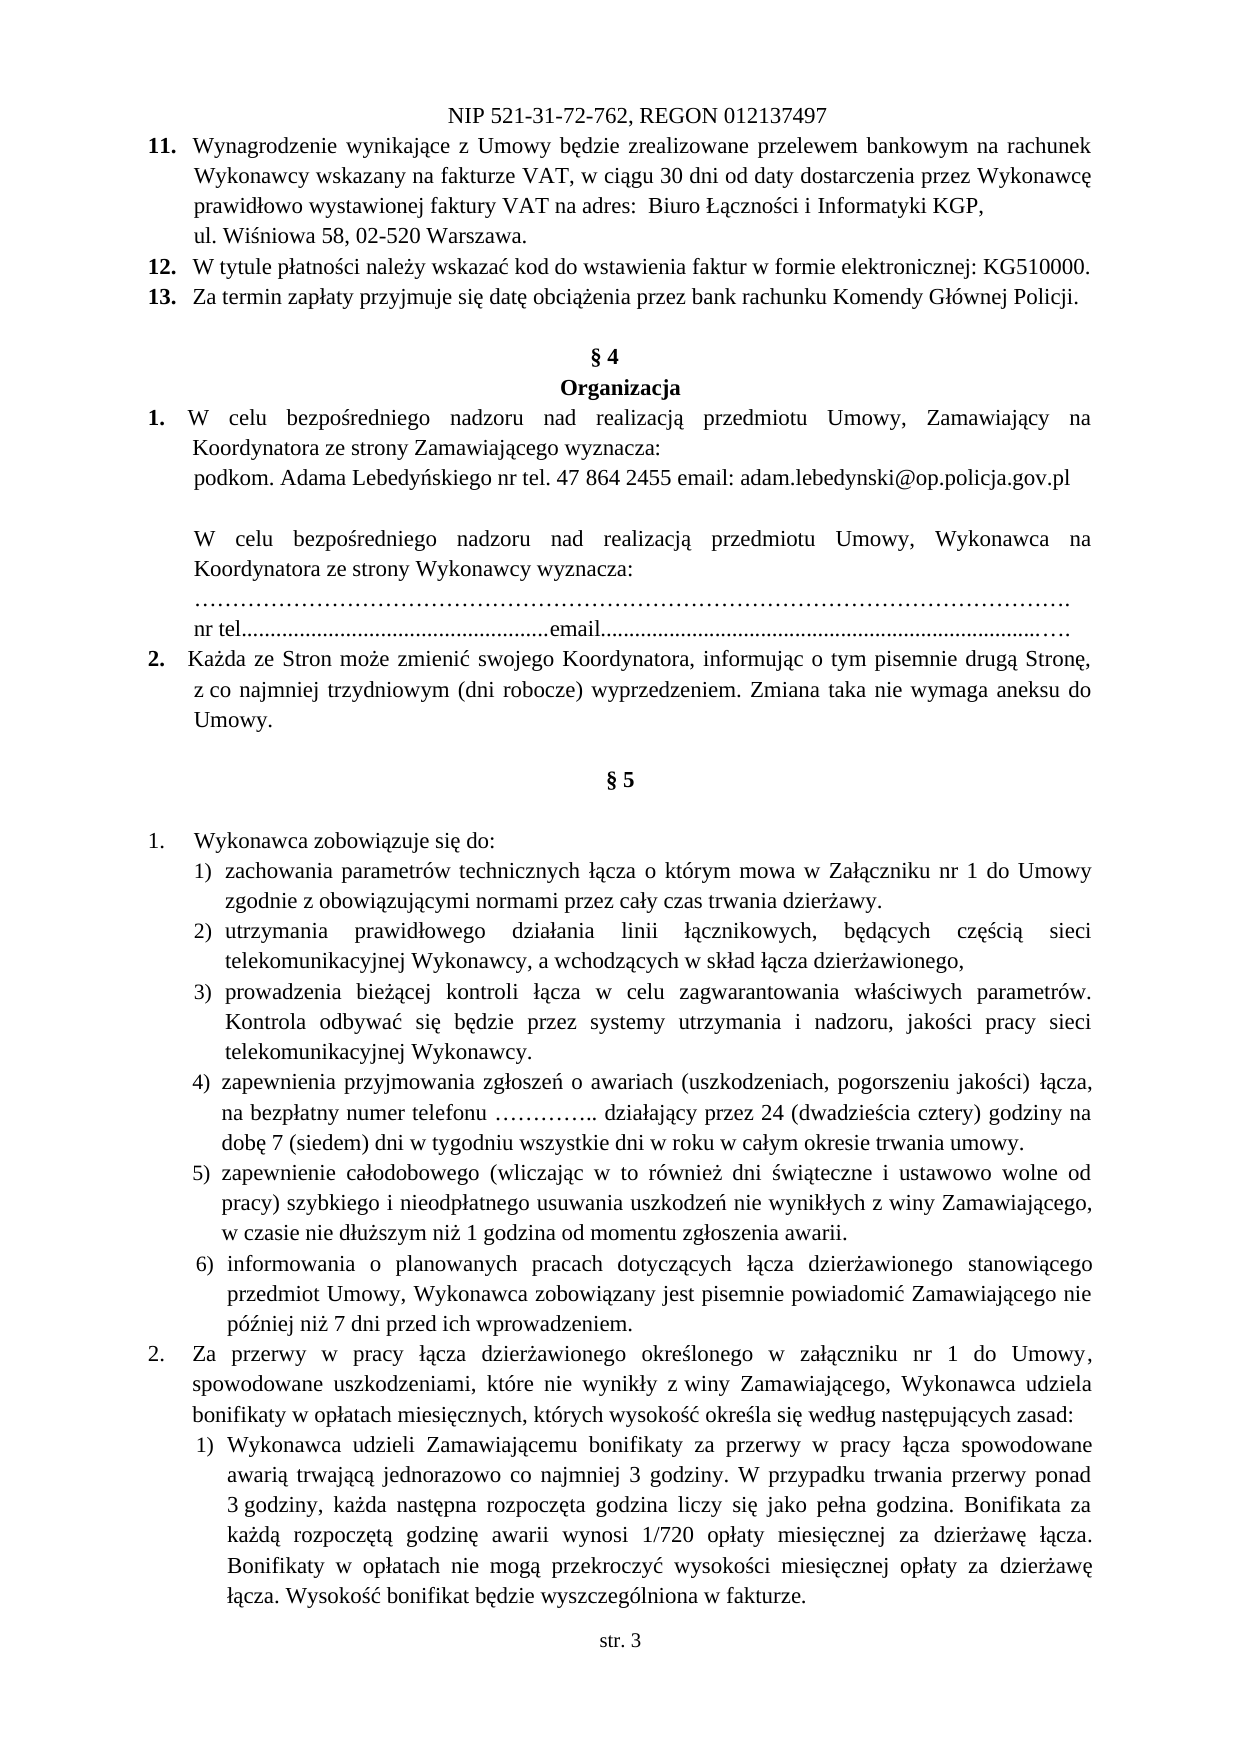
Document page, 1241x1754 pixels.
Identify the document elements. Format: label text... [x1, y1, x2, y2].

text § 5 [148, 766, 1093, 793]
list prowadzenia bieżącej kontroli łącza w celu zagwarantowania właściwych parametrów. Kontrola odbywać się będzie przez systemy utrzymania i nadzoru, jakości pracy sieci telekomunikacyjnej Wykonawcy. [193, 978, 1093, 1064]
text ……………………………………………………………………………………………………. [193, 585, 1093, 611]
list W tytule płatności należy wskazać kod do wstawienia faktur w formie elektronicznej: KG510000. [148, 253, 1093, 279]
list informowania o planowanych pracach dotyczących łącza dzierżawionego stanowiącego przedmiot Umowy, Wykonawca zobowiązany jest pisemnie powiadomić Zamawiającego nie później niż 7 dni przed ich wprowadzeniem. [196, 1250, 1093, 1336]
list Za termin zapłaty przyjmuje się datę obciążenia przez bank rachunku Komendy Głównej Policji. [148, 283, 1093, 309]
text podkom. Adama Lebedyńskiego nr tel. 47 864 2455 email: adam.lebedynski@op.policja.gov.pl [193, 464, 1093, 491]
list Każda ze Stron może zmienić swojego Koordynatora, informując o tym pisemnie drugą Stronę, z co najmniej trzydniowym (dni robocze) wyprzedzeniem. Zmiana taka nie wymaga aneksu do Umowy. [148, 646, 1093, 732]
text § 4 [516, 343, 1093, 370]
list Wykonawca zobowiązuje się do: [148, 827, 1093, 853]
text ul. Wiśniowa 58, 02-520 Warszawa. [193, 223, 1093, 249]
list Wykonawca udzieli Zamawiającemu bonifikaty za przerwy w pracy łącza spowodowane awarią trwającą jednorazowo co najmniej 3 godziny. W przypadku trwania przerwy ponad 3 godziny, każda następna rozpoczęta godzina liczy się jako pełna godzina. Bonifikata za każdą rozpoczętą godzinę awarii wynosi 1/720 opłaty miesięcznej za dzierżawę łącza. Bonifikaty w opłatach nie mogą przekroczyć wysokości miesięcznej opłaty za dzierżawę łącza. Wysokość bonifikat będzie wyszczególniona w fakturze. [196, 1431, 1093, 1608]
text W celu bezpośredniego nadzoru nad realizacją przedmiotu Umowy, Wykonawca na Koordynatora ze strony Wykonawcy wyznacza: [193, 525, 1093, 581]
list Wynagrodzenie wynikające z Umowy będzie zrealizowane przelewem bankowym na rachunek Wykonawcy wskazany na fakturze VAT, w ciągu 30 dni od daty dostarczenia przez Wykonawcę prawidłowo wystawionej faktury VAT na adres: Biuro Łączności i Informatyki KGP, [148, 132, 1093, 219]
list zapewnienie całodobowego (wliczając w to również dni świąteczne i ustawowo wolne od pracy) szybkiego i nieodpłatnego usuwania uszkodzeń nie wynikłych z winy Zamawiającego, w czasie nie dłuższym niż 1 godzina od momentu zgłoszenia awarii. [192, 1159, 1093, 1246]
text nr tel email …. [193, 615, 1093, 642]
list utrzymania prawidłowego działania linii łącznikowych, będących częścią sieci telekomunikacyjnej Wykonawcy, a wchodzących w skład łącza dzierżawionego, [194, 917, 1093, 974]
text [448, 102, 866, 128]
list Za przerwy w pracy łącza dzierżawionego określonego w załączniku nr 1 do Umowy, spowodowane uszkodzeniami, które nie wynikły z winy Zamawiającego, Wykonawca udziela bonifikaty w opłatach miesięcznych, których wysokość określa się według następujących zasad: [148, 1340, 1093, 1427]
list W celu bezpośredniego nadzoru nad realizacją przedmiotu Umowy, Zamawiający na Koordynatora ze strony Zamawiającego wyznacza: [148, 404, 1093, 460]
list zachowania parametrów technicznych łącza o którym mowa w Załączniku nr 1 do Umowy zgodnie z obowiązującymi normami przez cały czas trwania dzierżawy. [193, 857, 1093, 913]
text Organizacja [148, 374, 1093, 400]
list zapewnienia przyjmowania zgłoszeń o awariach (uszkodzeniach, pogorszeniu jakości) łącza, na bezpłatny numer telefonu ………….. działający przez 24 (dwadzieścia cztery) godziny na dobę 7 (siedem) dni w tygodniu wszystkie dni w roku w całym okresie trwania umowy. [192, 1068, 1093, 1155]
